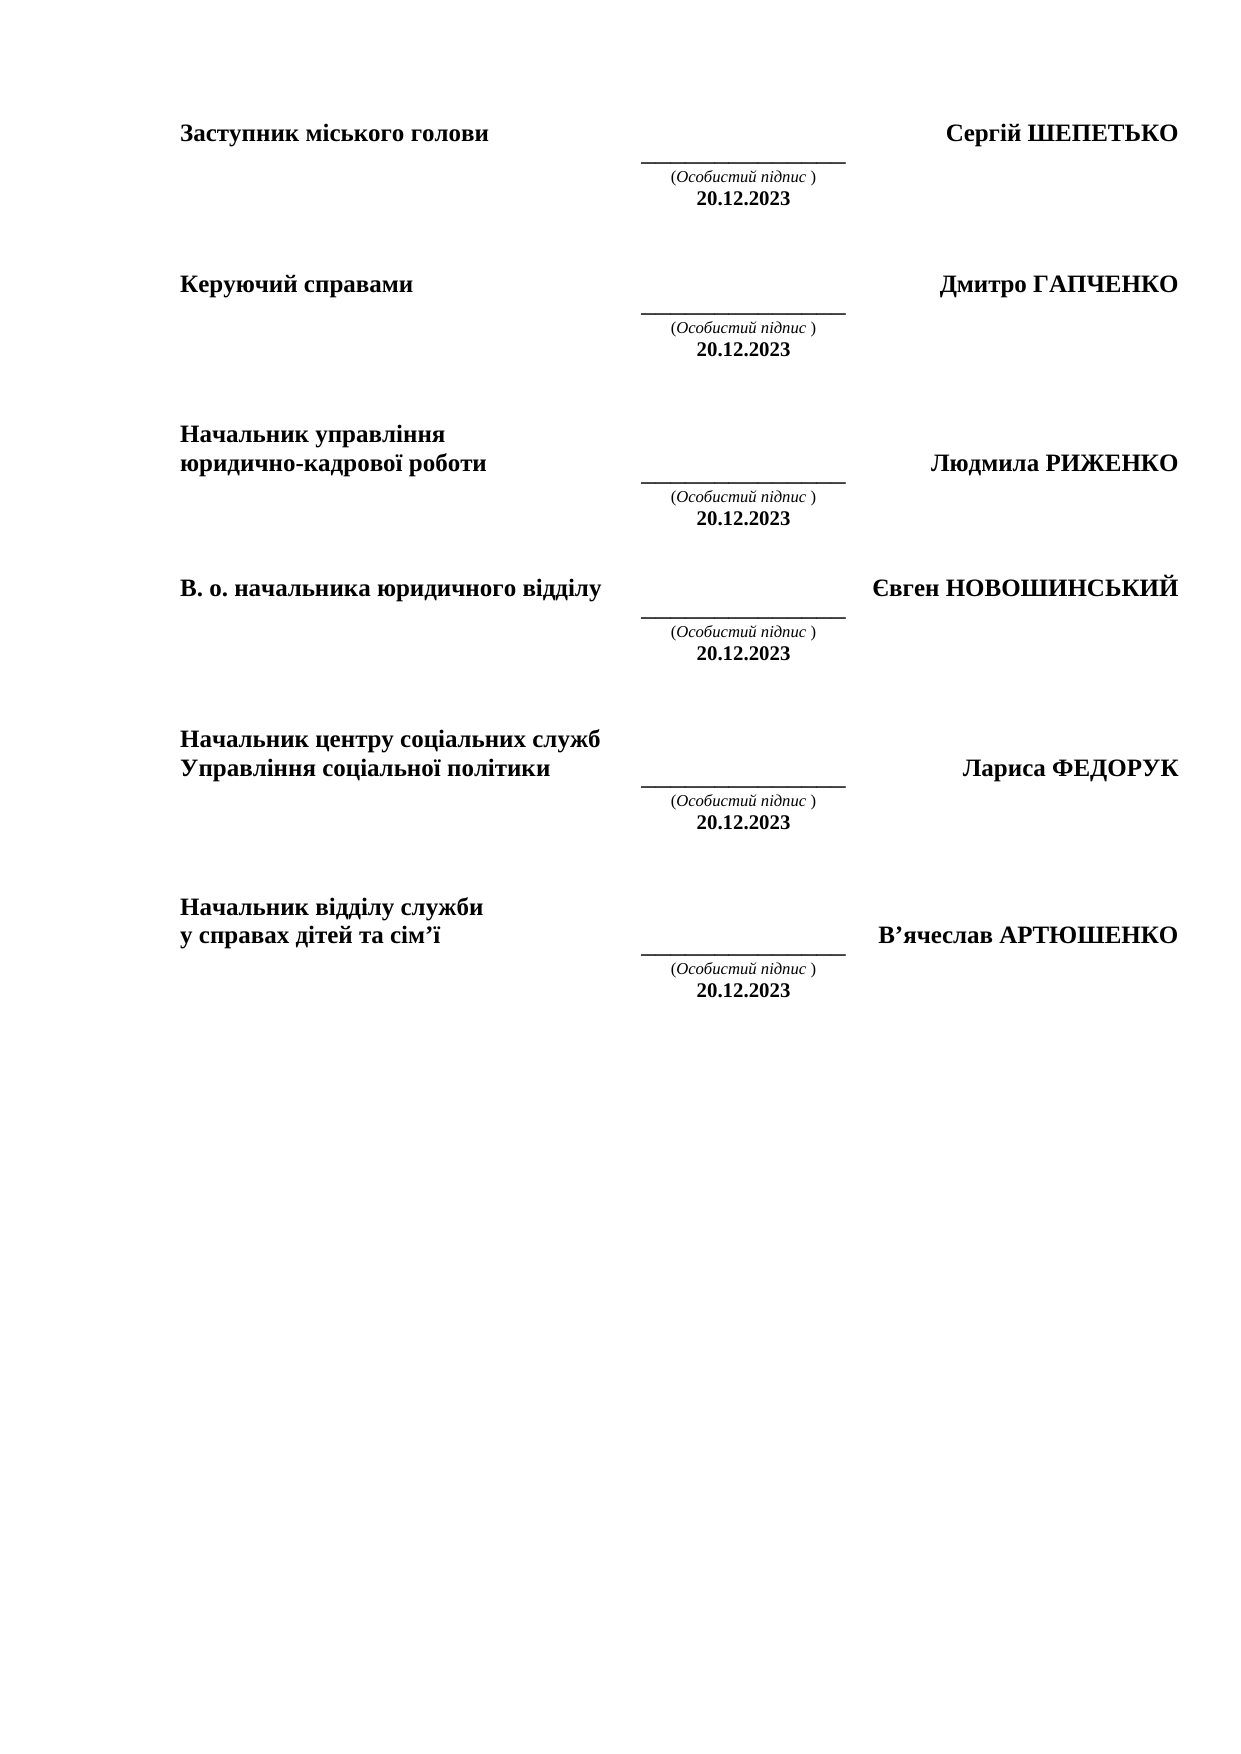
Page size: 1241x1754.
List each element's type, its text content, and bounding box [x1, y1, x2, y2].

table_cell Начальник центру соціальних служб Управління соціальної політики [169, 724, 626, 892]
table_cell Людмила РИЖЕНКО [861, 420, 1190, 573]
table_cell В. о. начальника юридичного відділу [169, 573, 626, 724]
table_header Сергій ШЕПЕТЬКО [861, 118, 1190, 269]
table_cell В’ячеслав АРТЮШЕНКО [861, 892, 1190, 1060]
table_header ______________ (Особистий підпис ) 20.12.2023 [626, 118, 861, 269]
table_cell ______________ (Особистий підпис ) 20.12.2023 [626, 269, 861, 419]
table_cell ______________ (Особистий підпис ) 20.12.2023 [626, 724, 861, 892]
table_cell Начальник відділу служби у справах дітей та сім’ї [169, 892, 626, 1060]
table_header Заступник міського голови [169, 118, 626, 269]
table_cell Дмитро ГАПЧЕНКО [861, 269, 1190, 419]
table_cell Начальник управління юридично-кадрової роботи [169, 420, 626, 573]
table_cell Керуючий справами [169, 269, 626, 419]
table_cell ______________ (Особистий підпис ) 20.12.2023 [626, 892, 861, 1060]
table_cell Лариса ФЕДОРУК [861, 724, 1190, 892]
table_cell ______________ (Особистий підпис ) 20.12.2023 [626, 420, 861, 573]
table_cell Євген НОВОШИНСЬКИЙ [861, 573, 1190, 724]
table_cell ______________ (Особистий підпис ) 20.12.2023 [626, 573, 861, 724]
